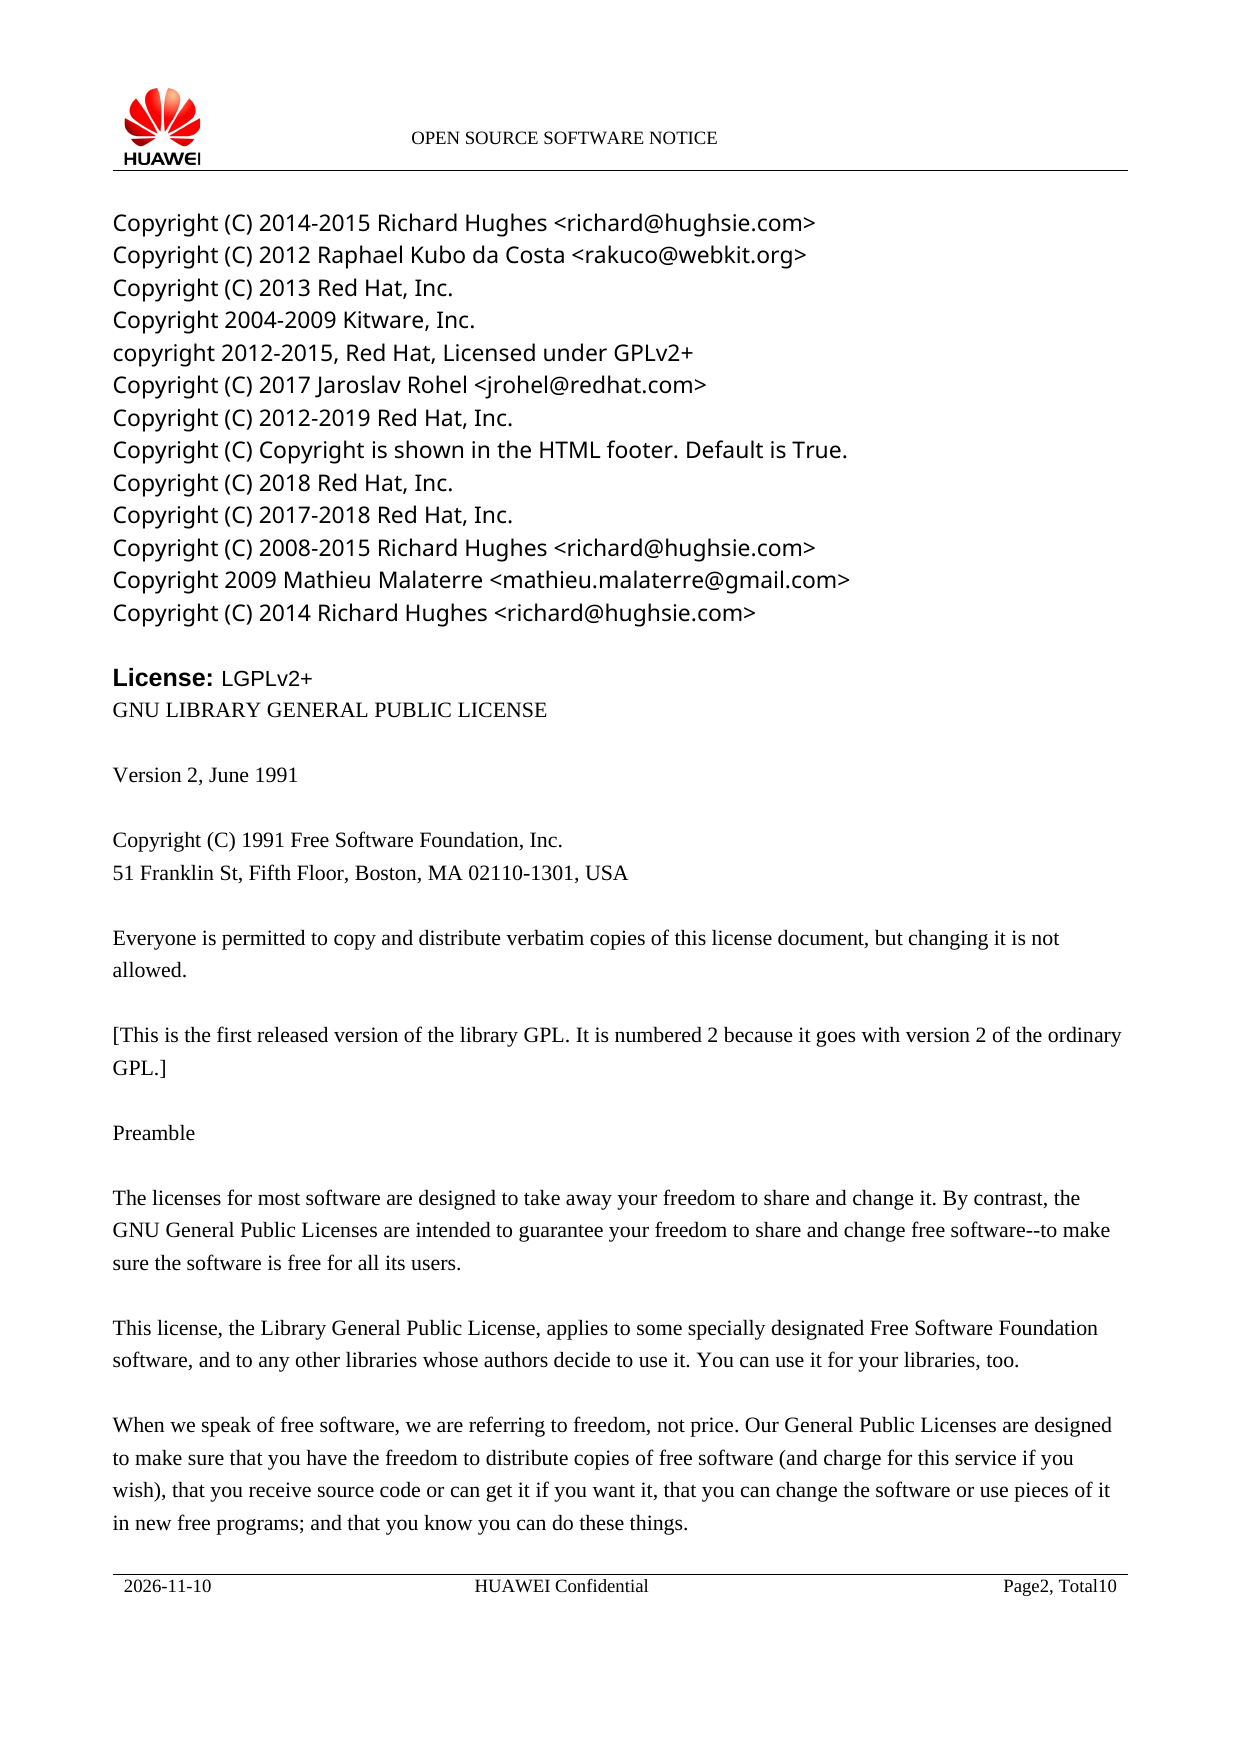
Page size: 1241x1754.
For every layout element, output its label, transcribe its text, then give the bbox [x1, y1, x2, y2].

picture [124, 88, 201, 165]
text License: LGPLv2+ [112, 661, 1128, 694]
